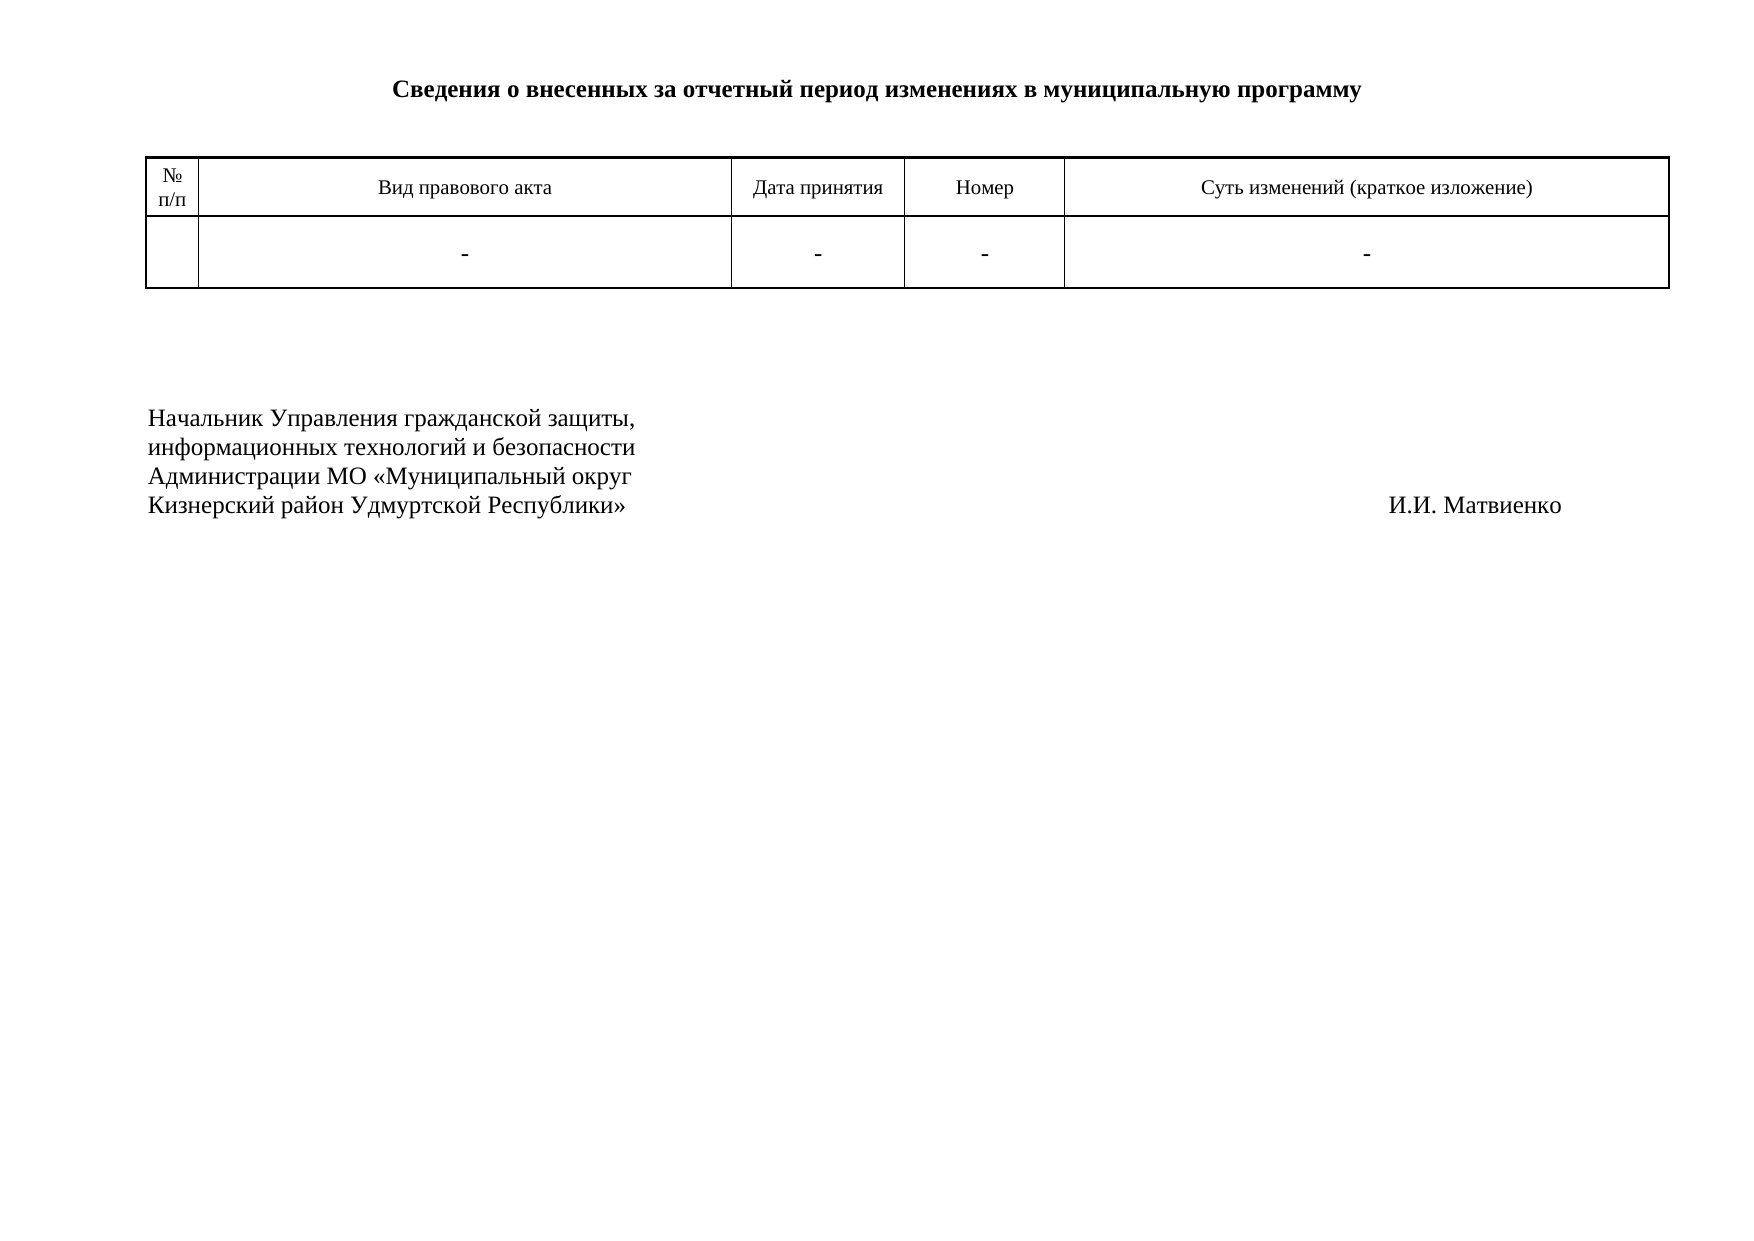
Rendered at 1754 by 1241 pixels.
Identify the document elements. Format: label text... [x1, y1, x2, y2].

text Кизнерский район Удмуртской Республики» И.И. Матвиенко [148, 490, 1606, 518]
text Начальник Управления гражданской защиты, [148, 403, 1606, 432]
table_header Суть изменений (краткое изложение) [1065, 159, 1668, 215]
table_cell - [199, 217, 731, 287]
text Сведения о внесенных за отчетный период изменениях в муниципальную программу [148, 74, 1606, 103]
table_cell - [732, 217, 904, 287]
table_cell [147, 217, 198, 287]
table_cell - [905, 217, 1064, 287]
text информационных технологий и безопасности [148, 432, 1606, 461]
text Администрации МО «Муниципальный округ [148, 461, 1606, 490]
table_cell - [1065, 217, 1668, 287]
table_header Вид правового акта [199, 159, 731, 215]
table_header Дата принятия [732, 159, 904, 215]
table_header № п/п [147, 159, 198, 215]
table_header Номер [905, 159, 1064, 215]
